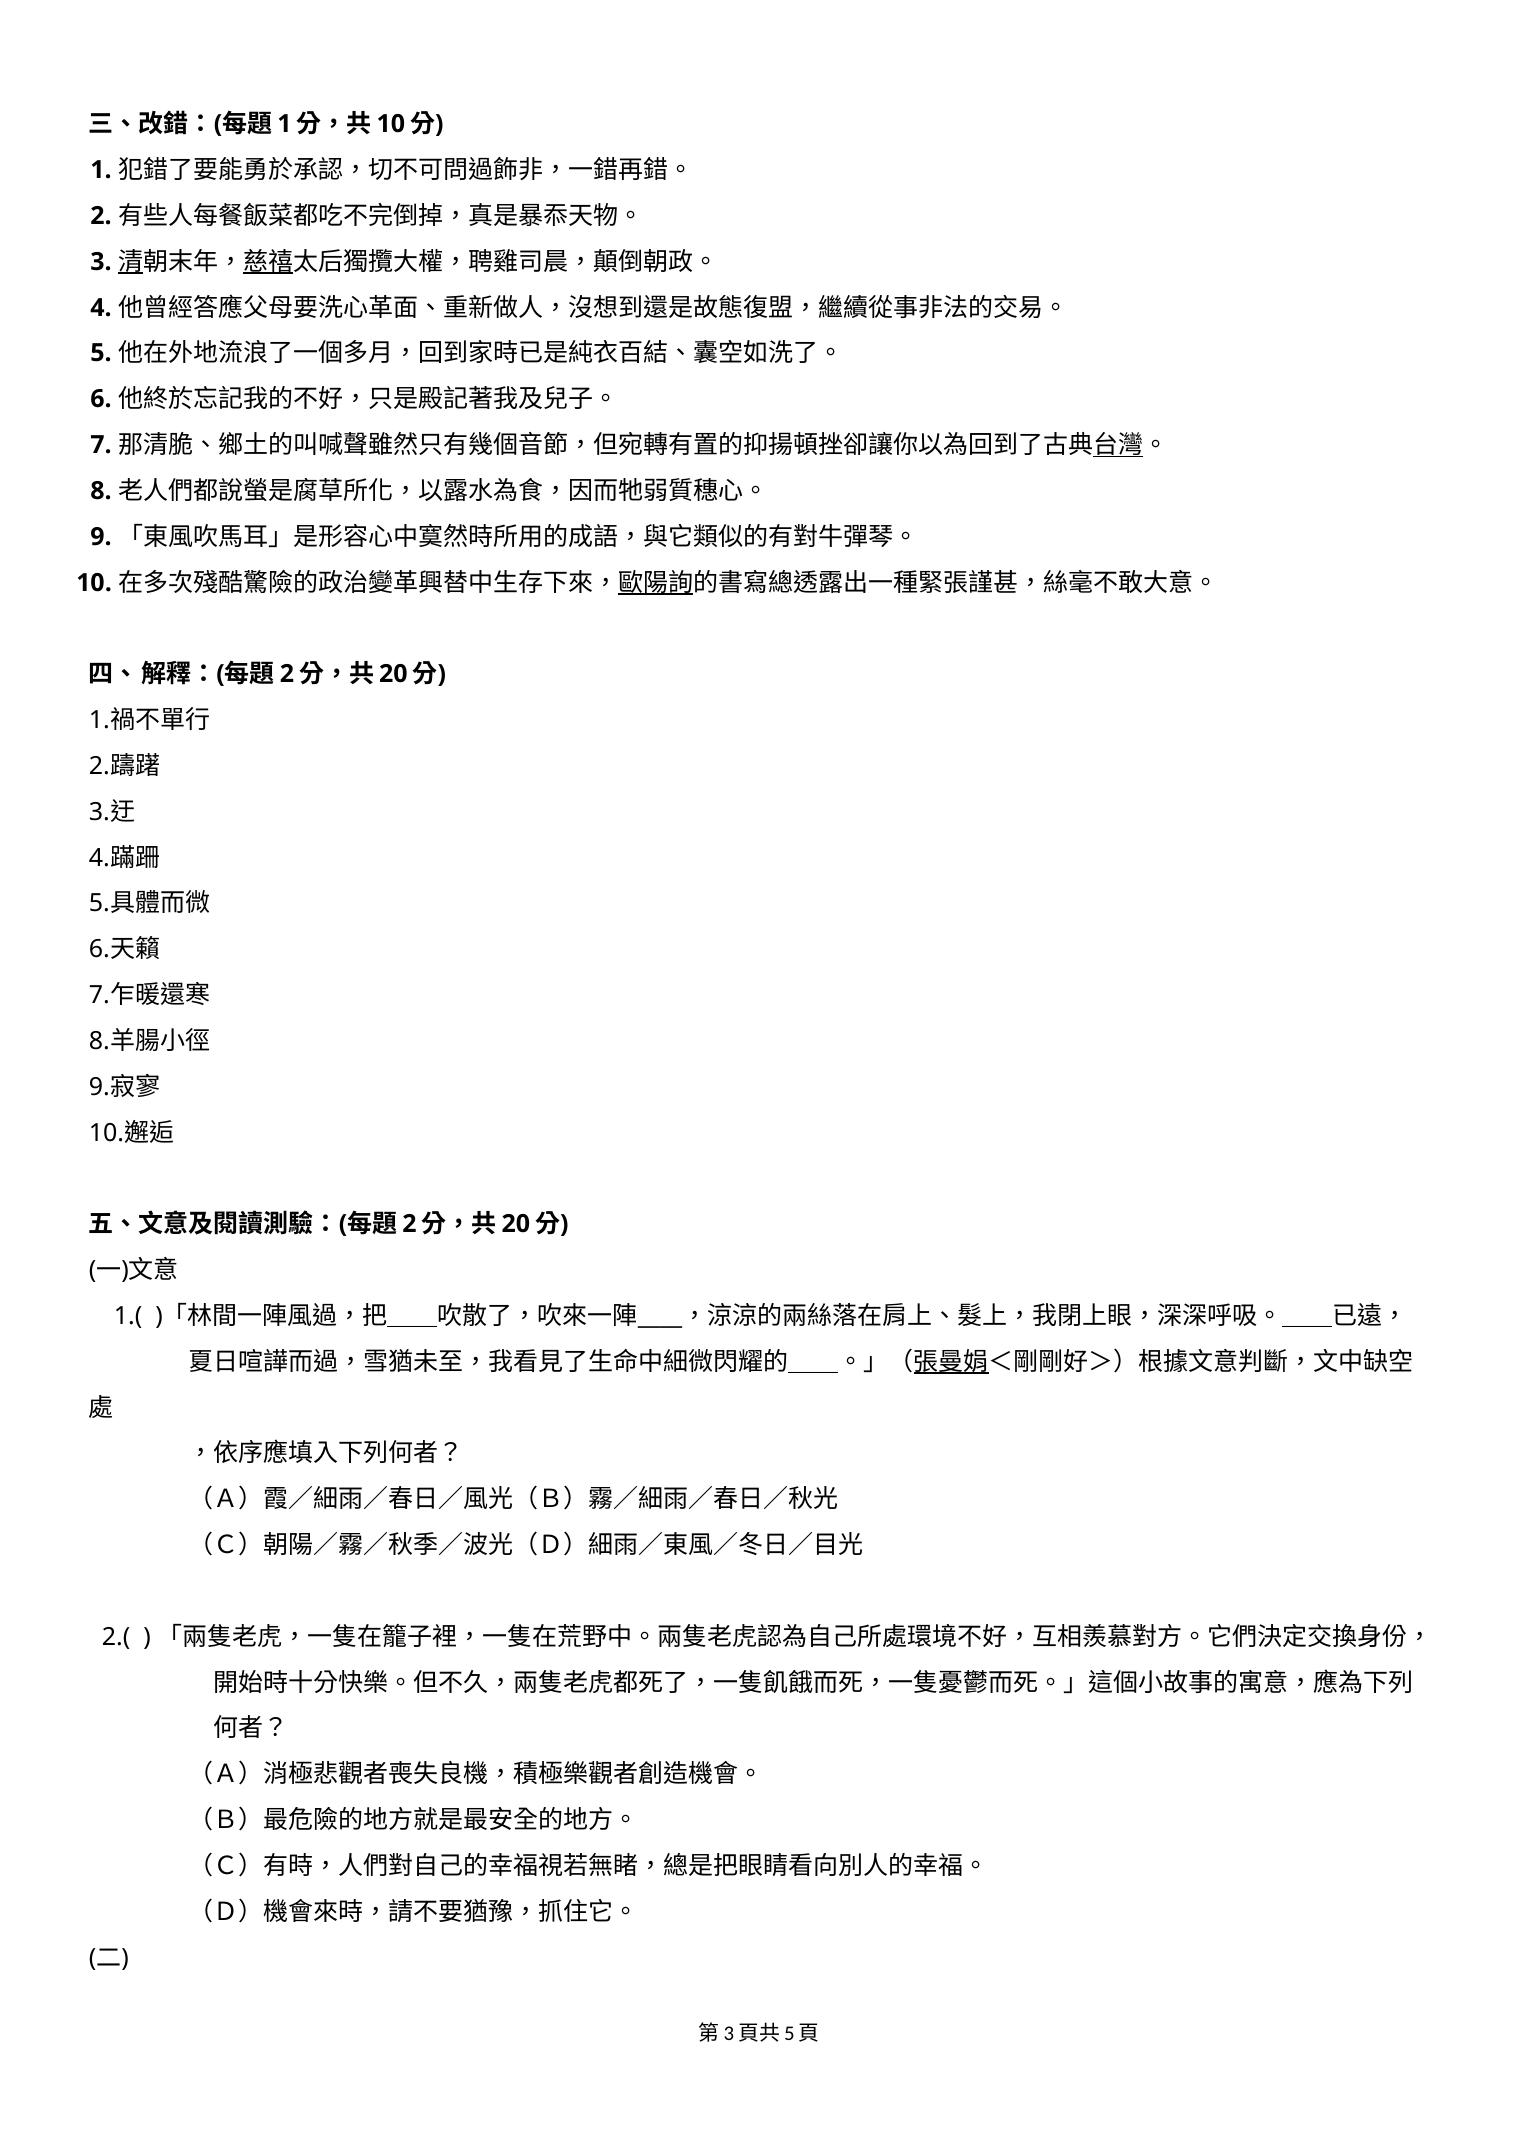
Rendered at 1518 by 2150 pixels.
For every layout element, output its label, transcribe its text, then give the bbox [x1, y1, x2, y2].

text 1.禍不單行 [89, 692, 1429, 738]
list 「東風吹馬耳」是形容心中寞然時所用的成語，與它類似的有對牛彈琴。 [118, 508, 1429, 554]
text 2.躊躇 [89, 738, 1429, 783]
list 有些人每餐飯菜都吃不完倒掉，真是暴忝天物。 [118, 188, 1429, 233]
text ，依序應填入下列何者？ [89, 1425, 1429, 1471]
text 9.寂寥 [89, 1058, 1429, 1104]
text （Ａ）消極悲觀者喪失良機，積極樂觀者創造機會。 [89, 1746, 1429, 1792]
text 五、文意及閱讀測驗：(每題2分，共20分) [89, 1196, 1429, 1242]
list 在多次殘酷驚險的政治變革興替中生存下來，歐陽詢的書寫總透露出一種緊張謹甚，絲毫不敢大意。 [118, 554, 1429, 600]
list 清朝末年，慈禧太后獨攬大權，聘雞司晨，顛倒朝政。 [118, 233, 1429, 279]
list 解釋：(每題2分，共20分) [89, 646, 1429, 692]
text 8.羊腸小徑 [89, 1013, 1429, 1058]
text （Ａ）霞／細雨／春日／風光（Ｂ）霧／細雨／春日／秋光 [89, 1471, 1429, 1517]
list 他在外地流浪了一個多月，回到家時已是純衣百結、囊空如洗了。 [118, 325, 1429, 371]
text (一)文意 [89, 1242, 1429, 1288]
text 三、改錯：(每題1分，共10分) [89, 96, 1429, 142]
text 2.( ) 「兩隻老虎，一隻在籠子裡，一隻在荒野中。兩隻老虎認為自己所處環境不好，互相羨慕對方。它們決定交換身份，開始時十分快樂。但不久，兩隻老虎都死了，一隻飢餓而死，一隻憂鬱而死。」這個小故事的寓意，應為下列何者？ [89, 1608, 1429, 1746]
text 7.乍暖還寒 [89, 967, 1429, 1013]
list 他曾經答應父母要洗心革面、重新做人，沒想到還是故態復盟，繼續從事非法的交易。 [118, 279, 1429, 325]
text 6.天籟 [89, 921, 1429, 967]
text （Ｃ）有時，人們對自己的幸福視若無睹，總是把眼睛看向別人的幸福。 [89, 1838, 1429, 1883]
text 5.具體而微 [89, 875, 1429, 921]
text （Ｄ）機會來時，請不要猶豫，抓住它。 [89, 1883, 1429, 1929]
list 那清脆、鄉土的叫喊聲雖然只有幾個音節，但宛轉有置的抑揚頓挫卻讓你以為回到了古典台灣。 [118, 417, 1429, 463]
text 4.蹣跚 [89, 829, 1429, 875]
list 他終於忘記我的不好，只是殿記著我及兒子。 [118, 371, 1429, 417]
text (二) [89, 1929, 1429, 1975]
text （Ｃ）朝陽／霧／秋季／波光（Ｄ）細雨／東風／冬日／目光 [89, 1517, 1429, 1563]
list 老人們都說螢是腐草所化，以露水為食，因而牠弱質穗心。 [118, 463, 1429, 508]
text 3.迂 [89, 783, 1429, 829]
text 夏日喧譁而過，雪猶未至，我看見了生命中細微閃耀的＿＿。」（張曼娟＜剛剛好＞）根據文意判斷，文中缺空處 [89, 1333, 1429, 1425]
text 10.邂逅 [89, 1104, 1429, 1150]
text （Ｂ）最危險的地方就是最安全的地方。 [89, 1792, 1429, 1838]
list 犯錯了要能勇於承認，切不可問過飾非，一錯再錯。 [118, 142, 1429, 188]
text 1.( )「林間一陣風過，把＿＿吹散了，吹來一陣____，涼涼的兩絲落在肩上、髮上，我閉上眼，深深呼吸。＿＿已遠， [89, 1288, 1429, 1333]
